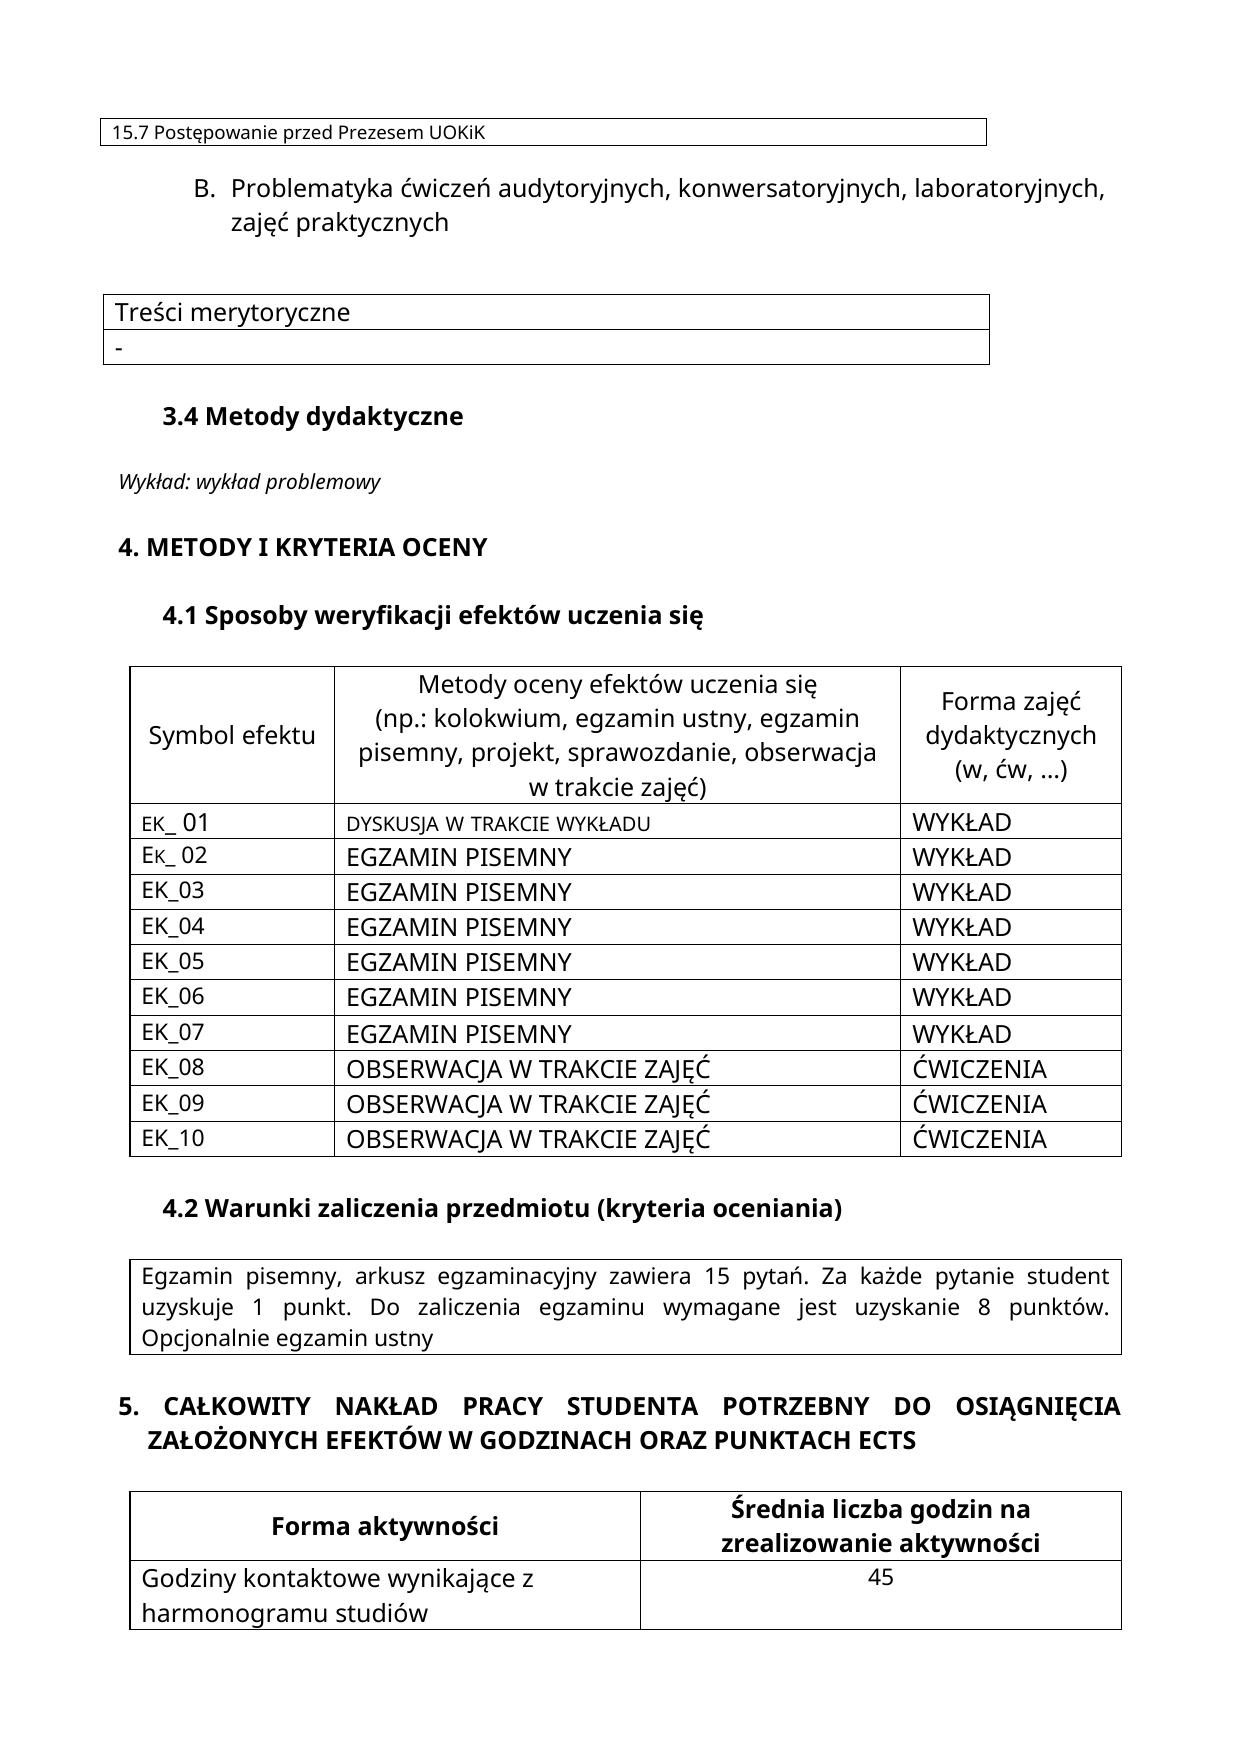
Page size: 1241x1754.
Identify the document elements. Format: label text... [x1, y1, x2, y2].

table_cell WYKŁAD [901, 910, 1121, 944]
table_cell EGZAMIN PISEMNY [335, 945, 900, 979]
table_cell Godziny kontaktowe wynikające z harmonogramu studiów [131, 1561, 640, 1629]
table_cell EK_10 [131, 1122, 334, 1156]
table_cell EGZAMIN PISEMNY [335, 839, 900, 873]
table_header Symbol efektu [131, 667, 334, 803]
table_cell Ek_ 02 [131, 839, 334, 873]
table_cell WYKŁAD [901, 945, 1121, 979]
table_cell ĆWICZENIA [901, 1122, 1121, 1156]
table_header Metody oceny efektów uczenia się (np.: kolokwium, egzamin ustny, egzamin pisemny, projekt, sprawozdanie, obserwacja w trakcie zajęć) [335, 667, 900, 803]
table_header Średnia liczba godzin na zrealizowanie aktywności [641, 1492, 1121, 1560]
table_header Egzamin pisemny, arkusz egzaminacyjny zawiera 15 pytań. Za każde pytanie student uzyskuje 1 punkt. Do zaliczenia egzaminu wymagane jest uzyskanie 8 punktów. Opcjonalnie egzamin ustny [131, 1260, 1121, 1354]
table_cell ek_ 01 [131, 804, 334, 838]
table_header Forma zajęć dydaktycznych (w, ćw, …) [901, 667, 1121, 803]
table_cell WYKŁAD [901, 804, 1121, 838]
table_cell ĆWICZENIA [901, 1086, 1121, 1121]
table_cell 45 [641, 1561, 1121, 1629]
text 4.1 Sposoby weryfikacji efektów uczenia się [162, 598, 1122, 632]
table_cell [101, 119, 986, 145]
table_cell OBSERWACJA W TRAKCIE ZAJĘĆ [335, 1051, 900, 1085]
table_cell WYKŁAD [901, 875, 1121, 908]
table_header Forma aktywności [131, 1492, 640, 1560]
table_header Treści merytoryczne [104, 295, 989, 329]
table_cell WYKŁAD [901, 1016, 1121, 1050]
table_cell WYKŁAD [901, 980, 1121, 1015]
table_cell EK_04 [131, 910, 334, 944]
table_cell EK_06 [131, 980, 334, 1015]
list Problematyka ćwiczeń audytoryjnych, konwersatoryjnych, laboratoryjnych, zajęć praktycznych [193, 171, 1122, 239]
text 4. METODY I KRYTERIA OCENY [118, 530, 1122, 564]
table_cell EK_03 [131, 875, 334, 908]
table_cell - [104, 330, 989, 364]
table_cell EGZAMIN PISEMNY [335, 875, 900, 908]
table_cell EGZAMIN PISEMNY [335, 1016, 900, 1050]
table_cell EGZAMIN PISEMNY [335, 980, 900, 1015]
table_cell EK_05 [131, 945, 334, 979]
text 4.2 Warunki zaliczenia przedmiotu (kryteria oceniania) [162, 1191, 1122, 1225]
table_cell WYKŁAD [901, 839, 1121, 873]
table_cell OBSERWACJA W TRAKCIE ZAJĘĆ [335, 1086, 900, 1121]
text 3.4 Metody dydaktyczne [162, 399, 1122, 433]
table_cell ĆWICZENIA [901, 1051, 1121, 1085]
text Wykład: wykład problemowy [118, 467, 1122, 496]
table_cell dyskusja w trakcie wykładu [335, 804, 900, 838]
text 5. CAŁKOWITY NAKŁAD PRACY STUDENTA POTRZEBNY DO OSIĄGNIĘCIA ZAŁOŻONYCH EFEKTÓW W GODZINACH ORAZ PUNKTACH ECTS [118, 1389, 1122, 1457]
table_cell EGZAMIN PISEMNY [335, 910, 900, 944]
table_cell EK_08 [131, 1051, 334, 1085]
table_cell OBSERWACJA W TRAKCIE ZAJĘĆ [335, 1122, 900, 1156]
table_cell EK_07 [131, 1016, 334, 1050]
table_cell EK_09 [131, 1086, 334, 1121]
